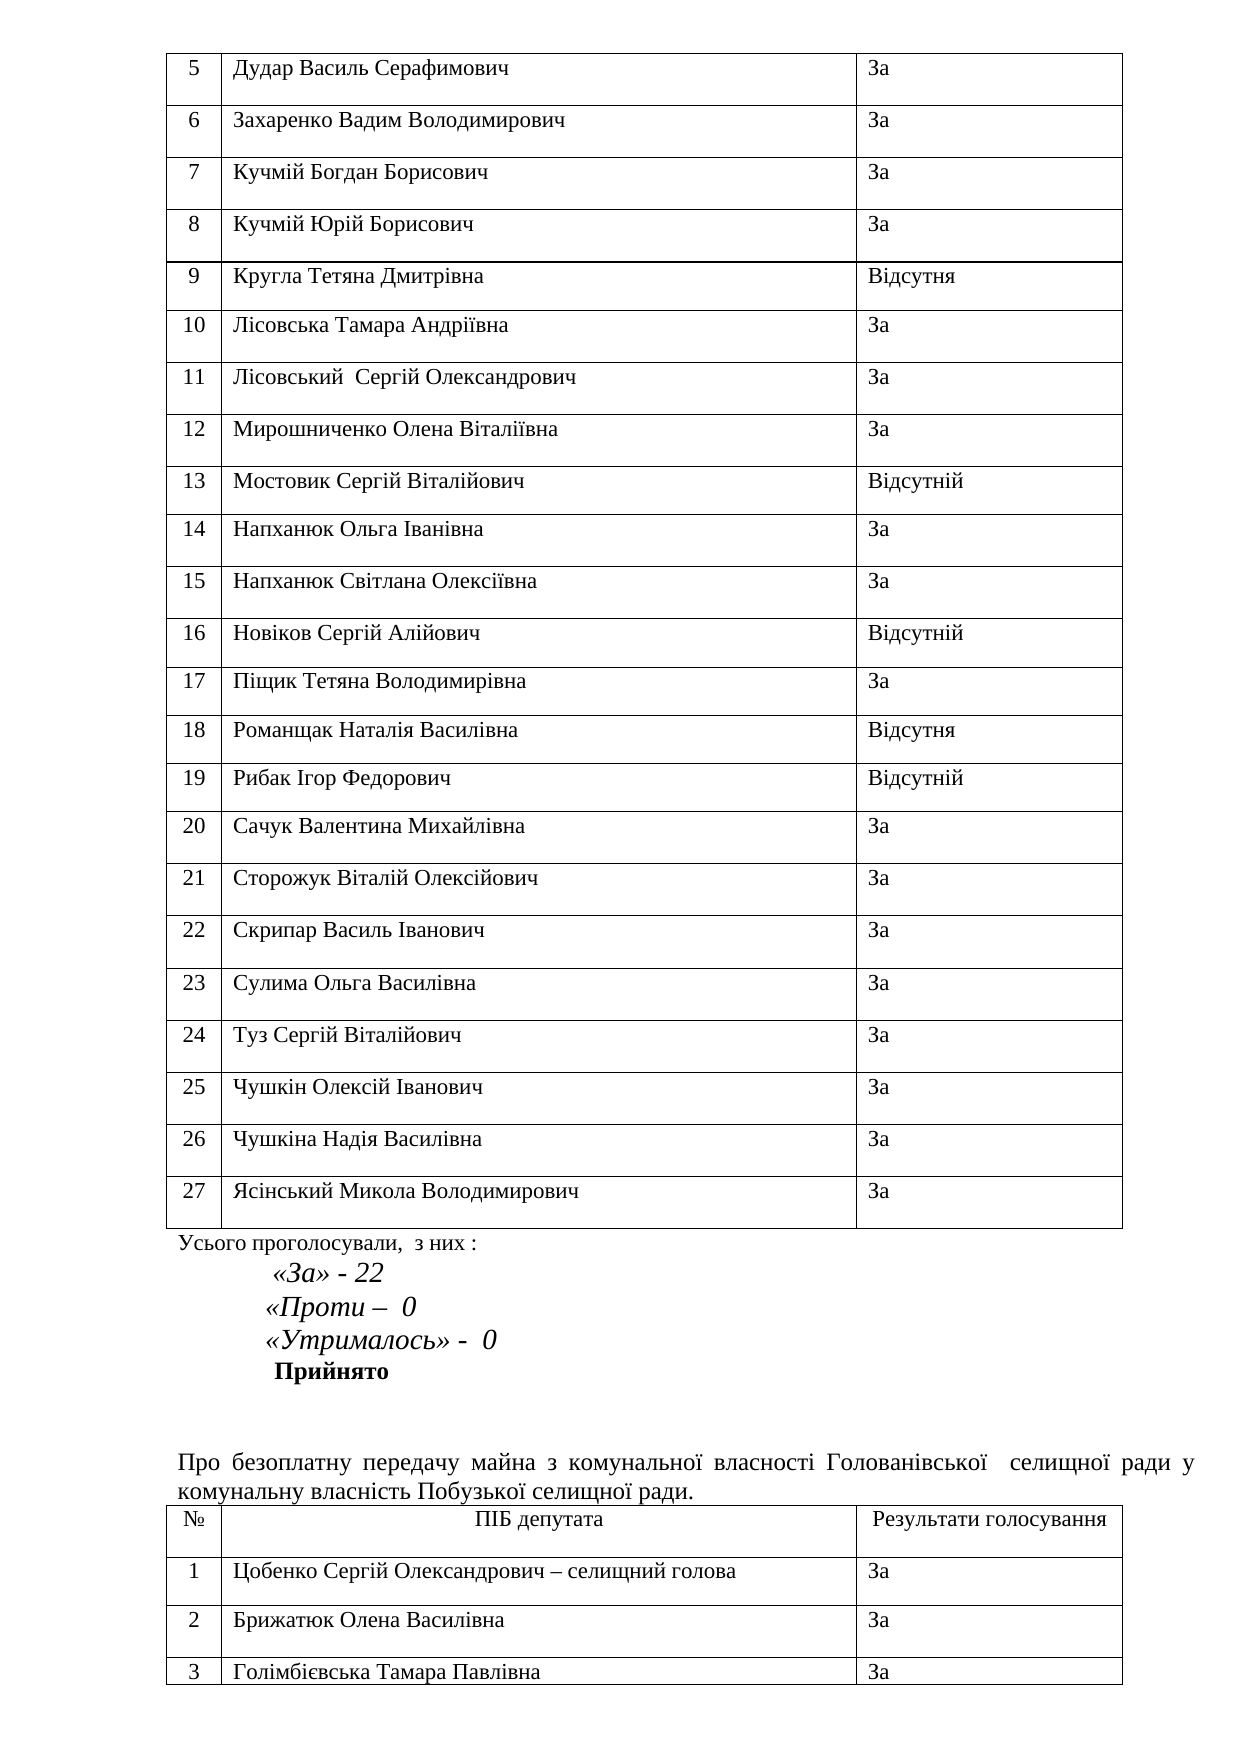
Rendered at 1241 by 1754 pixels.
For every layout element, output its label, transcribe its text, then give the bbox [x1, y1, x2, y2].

table_cell 17 [167, 668, 221, 715]
table_cell 2 [167, 1606, 221, 1657]
table_cell 6 [167, 106, 221, 157]
table_cell Рибак Ігор Федорович [222, 764, 856, 811]
table_cell 8 [167, 210, 221, 261]
table_cell 15 [167, 567, 221, 618]
table_cell Дудар Василь Серафимович [222, 54, 856, 105]
table_cell 25 [167, 1073, 221, 1124]
table_cell За [857, 1177, 1122, 1228]
table_cell Напханюк Ольга Іванівна [222, 515, 856, 566]
table_cell За [857, 969, 1122, 1019]
table_cell 19 [167, 764, 221, 811]
table_cell Новіков Сергій Алійович [222, 619, 856, 667]
table_cell 24 [167, 1021, 221, 1072]
table_cell Лісовська Тамара Андріївна [222, 311, 856, 362]
table_cell За [857, 515, 1122, 566]
table_cell 12 [167, 415, 221, 466]
table_cell Сачук Валентина Михайлівна [222, 812, 856, 863]
table_cell 21 [167, 864, 221, 915]
table_cell 11 [167, 363, 221, 414]
table_cell Чушкіна Надія Василівна [222, 1125, 856, 1176]
table_cell 23 [167, 969, 221, 1019]
text «Утрималось» - 0 [265, 1322, 1196, 1356]
table_cell За [857, 1125, 1122, 1176]
table_cell За [857, 1558, 1122, 1605]
table_cell Сулима Ольга Василівна [222, 969, 856, 1019]
table_cell Туз Сергій Віталійович [222, 1021, 856, 1072]
table_cell За [857, 864, 1122, 915]
text Про безоплатну передачу майна з комунальної власності Голованівської селищної ради у комунальну власність Побузької селищної ради. [177, 1447, 1196, 1504]
table_cell За [857, 54, 1122, 105]
table_cell За [857, 1606, 1122, 1657]
table_cell 10 [167, 311, 221, 362]
table_cell Романщак Наталія Василівна [222, 716, 856, 763]
table_cell Ясінський Микола Володимирович [222, 1177, 856, 1228]
table_cell За [857, 1658, 1122, 1684]
table_cell 9 [167, 263, 221, 310]
table_cell 3 [167, 1658, 221, 1684]
table_cell За [857, 668, 1122, 715]
table_cell Відсутній [857, 467, 1122, 514]
table_cell За [857, 210, 1122, 261]
table_cell Напханюк Світлана Олексіївна [222, 567, 856, 618]
table_cell За [857, 106, 1122, 157]
table_cell 1 [167, 1558, 221, 1605]
table_cell 5 [167, 54, 221, 105]
text Прийнято [274, 1356, 1196, 1385]
table_header № [167, 1506, 221, 1557]
table_cell 14 [167, 515, 221, 566]
table_cell Кучмій Юрій Борисович [222, 210, 856, 261]
table_cell Сторожук Віталій Олексійович [222, 864, 856, 915]
table_cell Відсутній [857, 619, 1122, 667]
table_cell 27 [167, 1177, 221, 1228]
table_cell За [857, 916, 1122, 967]
table_cell За [857, 567, 1122, 618]
table_cell Мостовик Сергій Віталійович [222, 467, 856, 514]
table_cell 18 [167, 716, 221, 763]
table_cell 20 [167, 812, 221, 863]
text «За» - 22 [265, 1255, 1196, 1289]
text «Проти – 0 [265, 1289, 1196, 1322]
table_cell 26 [167, 1125, 221, 1176]
table_cell За [857, 363, 1122, 414]
table_cell За [857, 311, 1122, 362]
table_header Результати голосування [857, 1506, 1122, 1557]
table_cell Піщик Тетяна Володимирівна [222, 668, 856, 715]
table_cell Відсутня [857, 263, 1122, 310]
table_cell 22 [167, 916, 221, 967]
text Усього проголосували, з них : [177, 1229, 1196, 1255]
table_cell За [857, 415, 1122, 466]
table_cell За [857, 1021, 1122, 1072]
table_cell За [857, 812, 1122, 863]
table_cell Брижатюк Олена Василівна [222, 1606, 856, 1657]
table_cell Захаренко Вадим Володимирович [222, 106, 856, 157]
table_cell Цобенко Сергій Олександрович – селищний голова [222, 1558, 856, 1605]
table_cell Чушкін Олексій Іванович [222, 1073, 856, 1124]
table_cell Відсутня [857, 716, 1122, 763]
table_cell Лісовський Сергій Олександрович [222, 363, 856, 414]
table_cell Скрипар Василь Іванович [222, 916, 856, 967]
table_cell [222, 1658, 856, 1684]
table_cell 16 [167, 619, 221, 667]
table_header ПІБ депутата [222, 1506, 856, 1557]
table_cell Мирошниченко Олена Віталіївна [222, 415, 856, 466]
table_cell 13 [167, 467, 221, 514]
table_cell За [857, 158, 1122, 209]
table_cell Відсутній [857, 764, 1122, 811]
table_cell Кругла Тетяна Дмитрівна [222, 263, 856, 310]
table_cell 7 [167, 158, 221, 209]
table_cell За [857, 1073, 1122, 1124]
table_cell Кучмій Богдан Борисович [222, 158, 856, 209]
